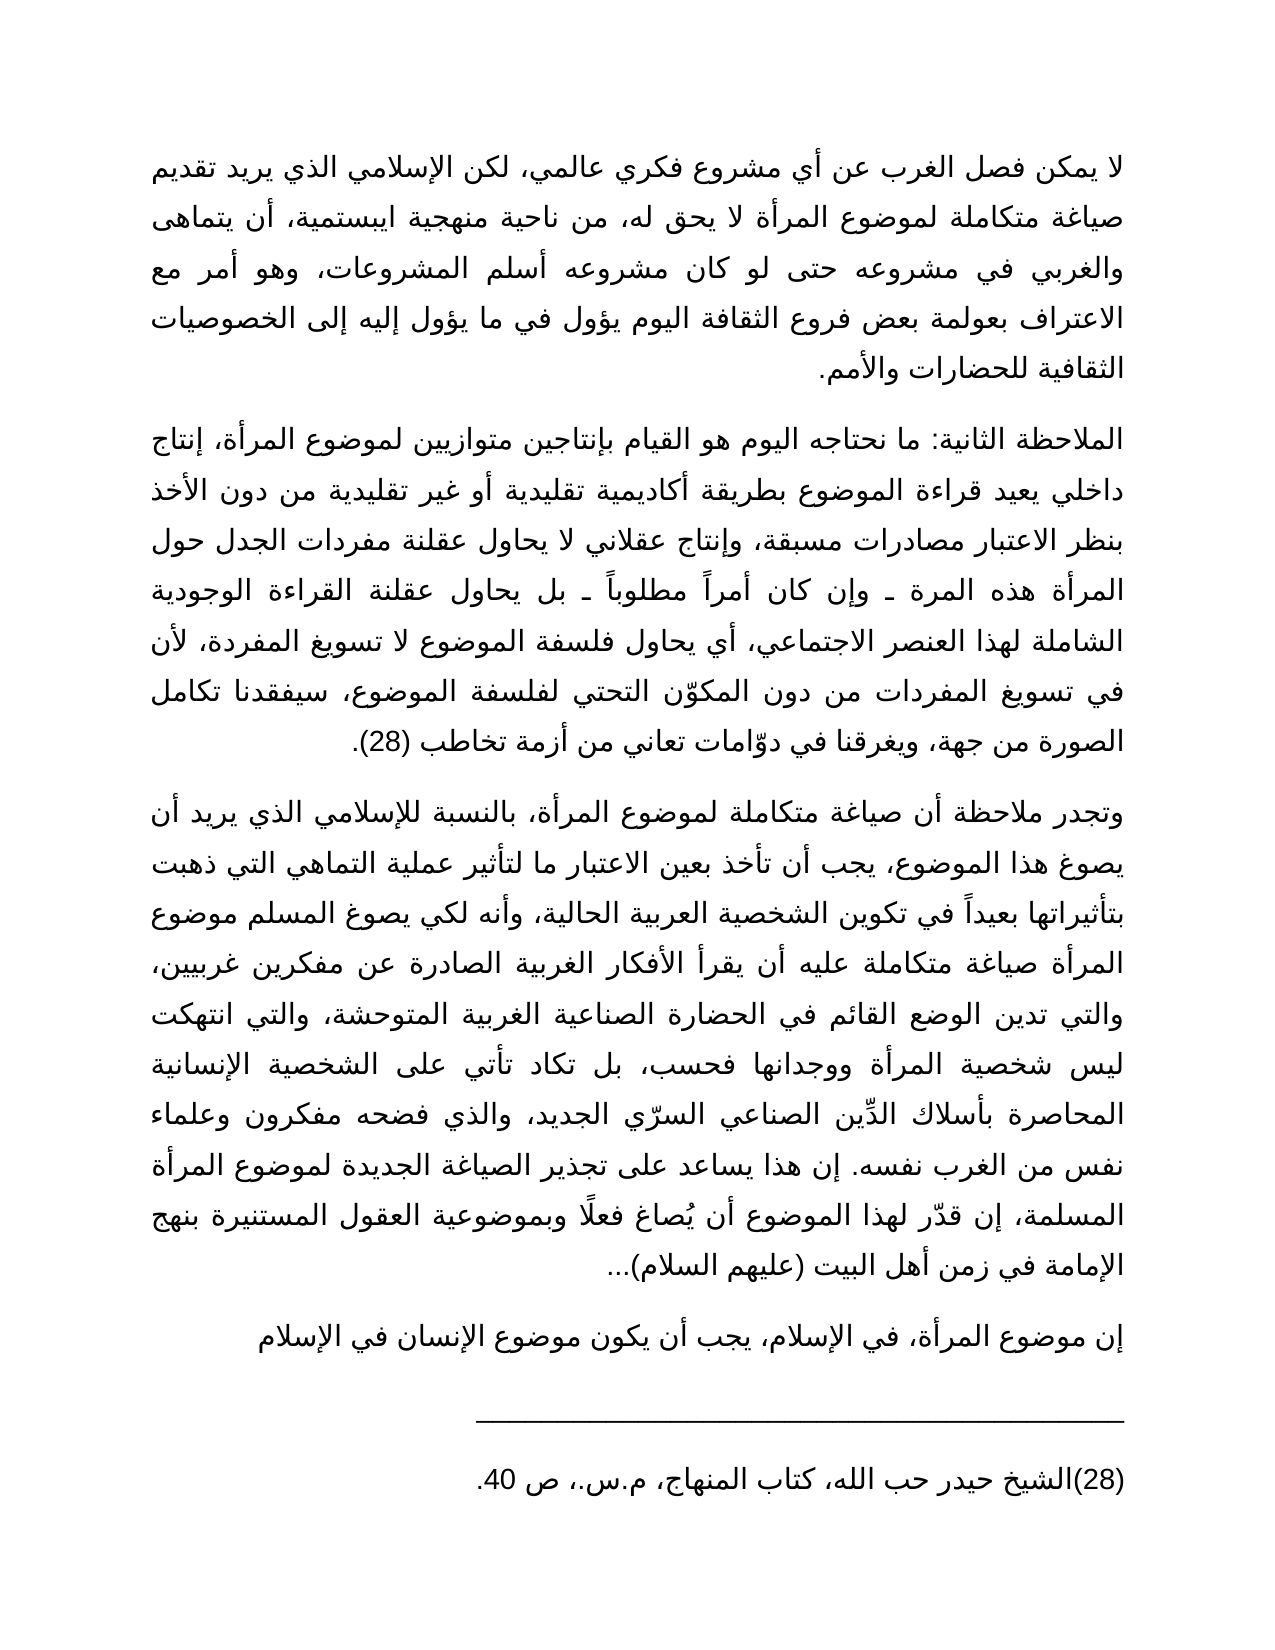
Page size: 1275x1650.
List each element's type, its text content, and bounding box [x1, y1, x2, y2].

text إن موضوع المرأة، في الإسلام، يجب أن يكون موضوع الإنسان في الإسلام [150, 1319, 1125, 1353]
text الملاحظة الثانية: ما نحتاجه اليوم هو القيام بإنتاجين متوازيين لموضوع المرأة، إنتاج داخلي يعيد قراءة الموضوع بطريقة أكاديمية تقليدية أو غير تقليدية من دون الأخذ بنظر الاعتبار مصادرات مسبقة، وإنتاج عقلاني لا يحاول عقلنة مفردات الجدل حول المرأة هذه المرة ـ وإن كان أمراً مطلوباً ـ بل يحاول عقلنة القراءة الوجودية الشاملة لهذا العنصر الاجتماعي، أي يحاول فلسفة الموضوع لا تسويغ المفردة، لأن في تسويغ المفردات من دون المكوّن التحتي لفلسفة الموضوع، سيفقدنا تكامل الصورة من جهة، ويغرقنا في دوّامات تعاني من أزمة تخاطب (28). [150, 422, 1125, 758]
text (28)الشيخ حيدر حب الله، كتاب المنهاج، م.س.، ص 40. [150, 1462, 1125, 1495]
text لا يمكن فصل الغرب عن أي مشروع فكري عالمي، لكن الإسلامي الذي يريد تقديم صياغة متكاملة لموضوع المرأة لا يحق له، من ناحية منهجية ايبستمية، أن يتماهى والغربي في مشروعه حتى لو كان مشروعه أسلم المشروعات، وهو أمر مع الاعتراف بعولمة بعض فروع الثقافة اليوم يؤول في ما يؤول إليه إلى الخصوصيات الثقافية للحضارات والأمم. [150, 150, 1125, 385]
text وتجدر ملاحظة أن صياغة متكاملة لموضوع المرأة، بالنسبة للإسلامي الذي يريد أن يصوغ هذا الموضوع، يجب أن تأخذ بعين الاعتبار ما لتأثير عملية التماهي التي ذهبت بتأثيراتها بعيداً في تكوين الشخصية العربية الحالية، وأنه لكي يصوغ المسلم موضوع المرأة صياغة متكاملة عليه أن يقرأ الأفكار الغربية الصادرة عن مفكرين غربيين، والتي تدين الوضع القائم في الحضارة الصناعية الغربية المتوحشة، والتي انتهكت ليس شخصية المرأة ووجدانها فحسب، بل تكاد تأتي على الشخصية الإنسانية المحاصرة بأسلاك الدِّين الصناعي السرّي الجديد، والذي فضحه مفكرون وعلماء نفس من الغرب نفسه. إن هذا يساعد على تجذير الصياغة الجديدة لموضوع المرأة المسلمة، إن قدّر لهذا الموضوع أن يُصاغ فعلًا وبموضوعية العقول المستنيرة بنهج الإمامة في زمن أهل البيت (عليهم السلام)... [150, 795, 1125, 1282]
text ________________________________________ [150, 1391, 1125, 1424]
